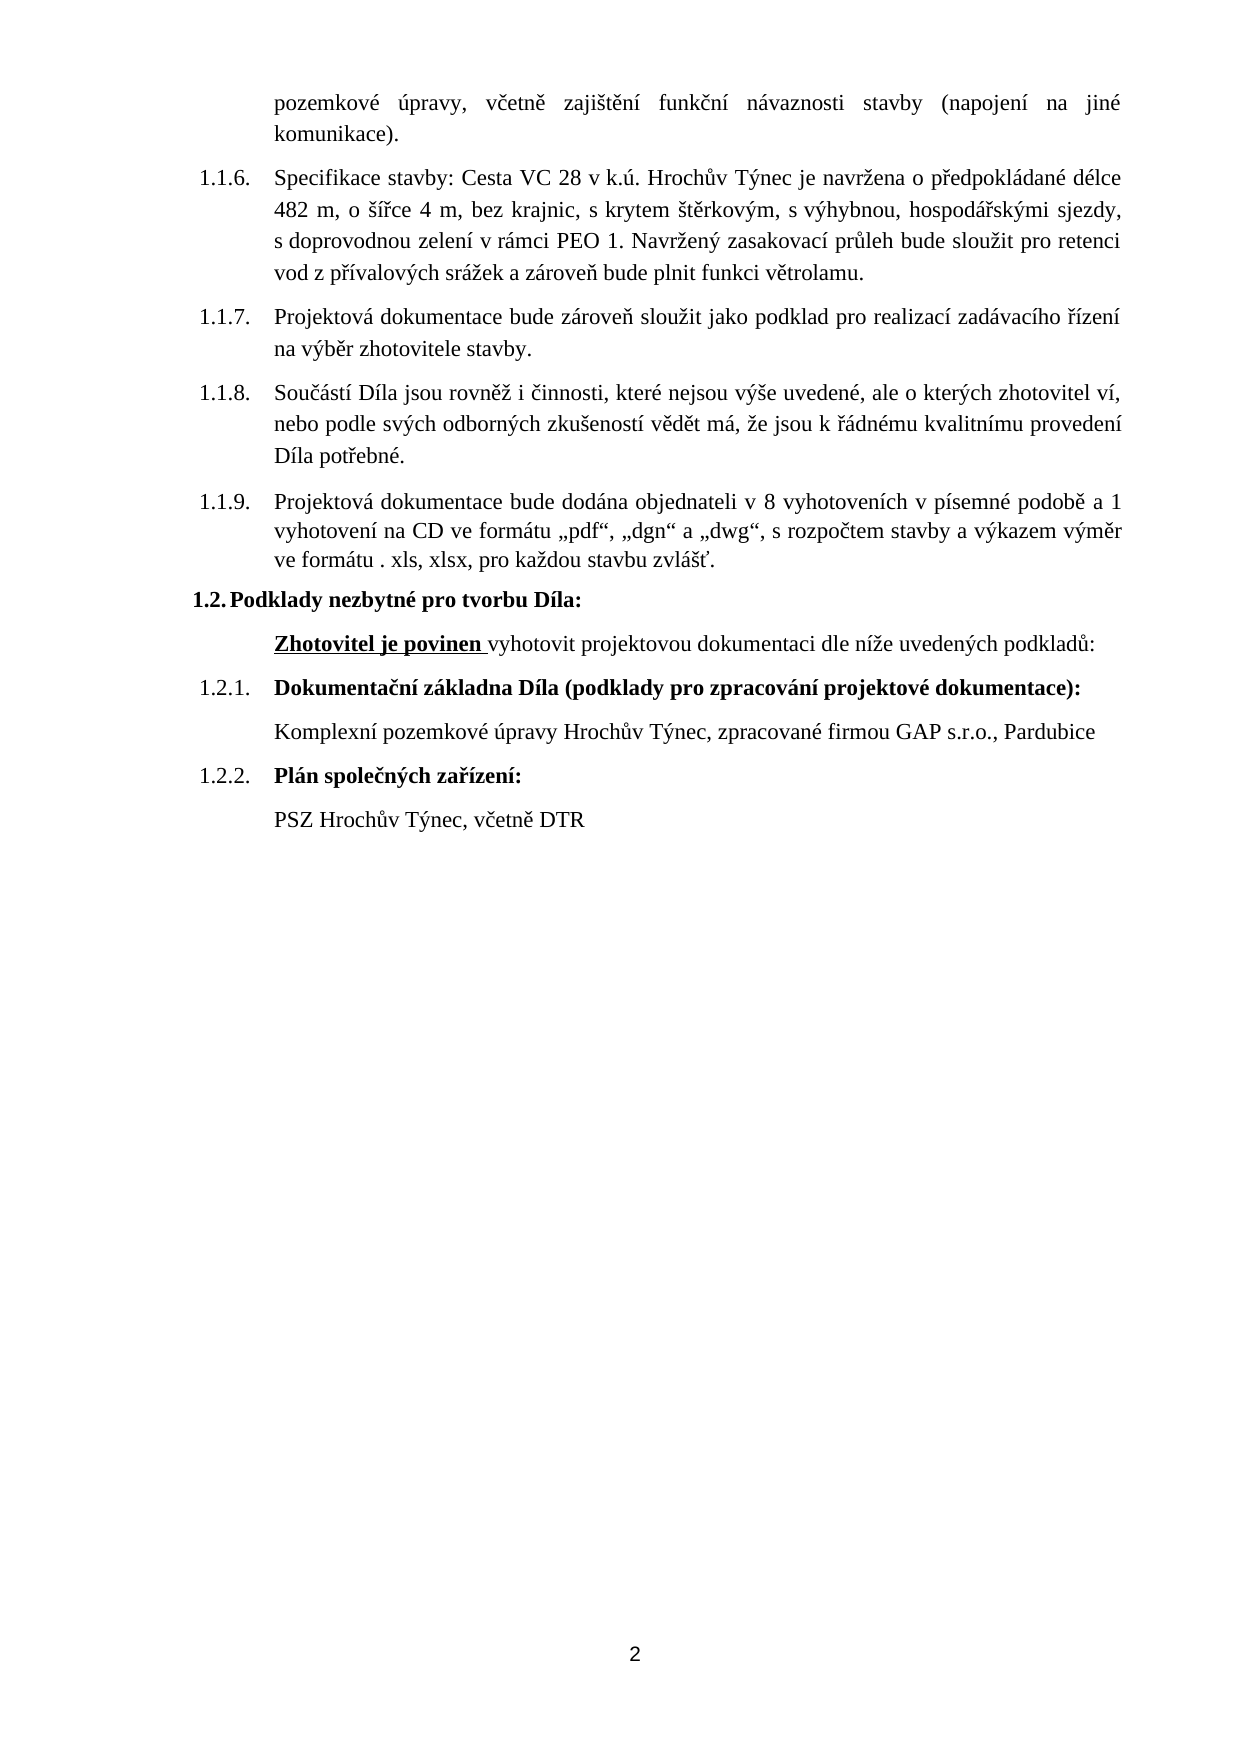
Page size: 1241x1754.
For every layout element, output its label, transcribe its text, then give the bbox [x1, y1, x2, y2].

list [199, 89, 1122, 147]
list Specifikace stavby: Cesta VC 28 v k.ú. Hrochův Týnec je navržena o předpokládané délce 482 m, o šířce 4 m, bez krajnic, s krytem štěrkovým, s výhybnou, hospodářskými sjezdy, s doprovodnou zelení v rámci PEO 1. Navržený zasakovací průleh bude sloužit pro retenci vod z přívalových srážek a zároveň bude plnit funkci větrolamu. [199, 164, 1122, 285]
list Komplexní pozemkové úpravy Hrochův Týnec, zpracované firmou GAP s.r.o., Pardubice [274, 718, 1122, 744]
list PSZ Hrochův Týnec, včetně DTR [274, 806, 1122, 832]
list Zhotovitel je povinen vyhotovit projektovou dokumentaci dle níže uvedených podkladů: [200, 630, 1122, 656]
list Podklady nezbytné pro tvorbu Díla: [192, 586, 1122, 612]
list Projektová dokumentace bude zároveň sloužit jako podklad pro realizací zadávacího řízení na výběr zhotovitele stavby. [199, 303, 1122, 361]
list Projektová dokumentace bude dodána objednateli v 8 vyhotoveních v písemné podobě a 1 vyhotovení na CD ve formátu „pdf“, „dgn“ a „dwg“, s rozpočtem stavby a výkazem výměr ve formátu . xls, xlsx, pro každou stavbu zvlášť. [199, 486, 1122, 573]
list Součástí Díla jsou rovněž i činnosti, které nejsou výše uvedené, ale o kterých zhotovitel ví, nebo podle svých odborných zkušeností vědět má, že jsou k řádnému kvalitnímu provedení Díla potřebné. [199, 379, 1122, 468]
list Dokumentační základna Díla (podklady pro zpracování projektové dokumentace): [199, 674, 1122, 700]
list Plán společných zařízení: [199, 762, 1122, 788]
